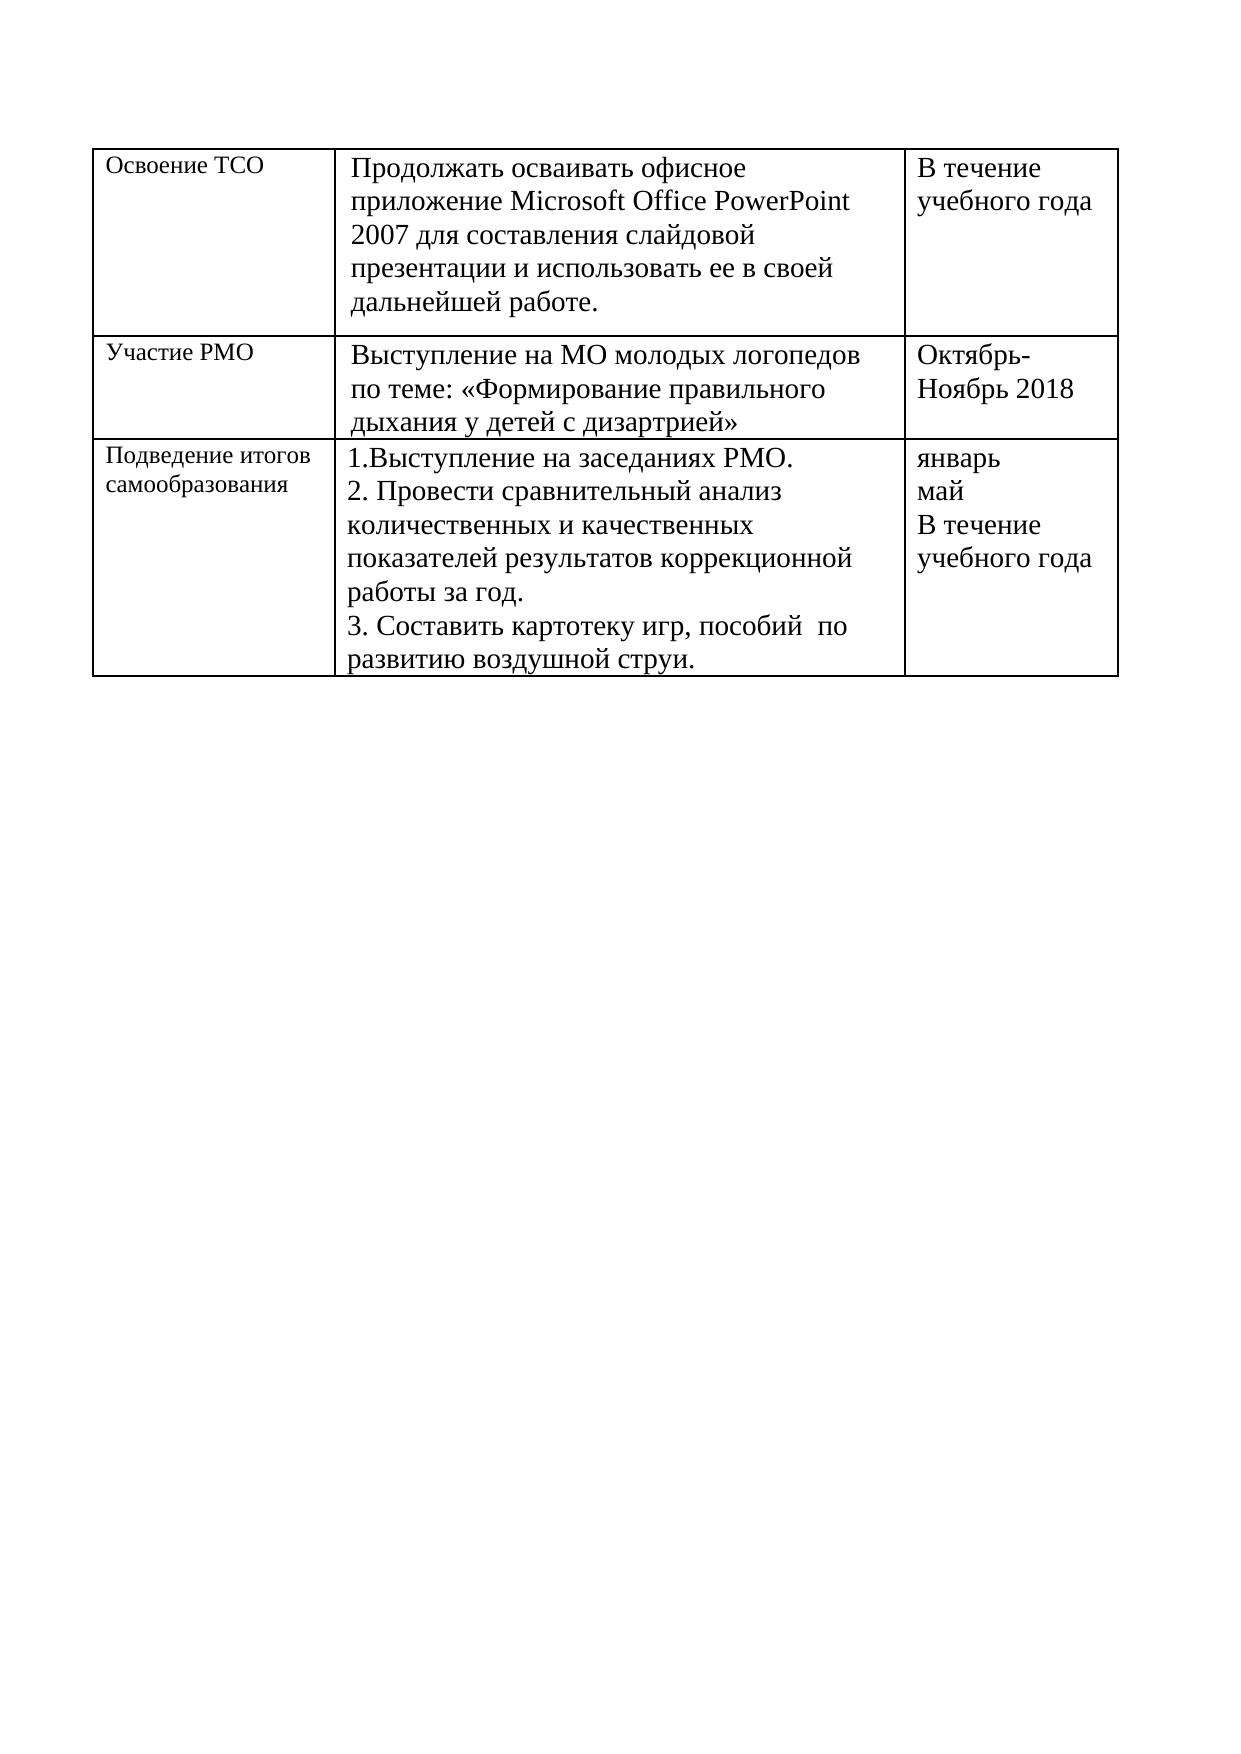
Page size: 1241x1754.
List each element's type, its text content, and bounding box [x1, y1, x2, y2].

table_cell В течение учебного года [906, 150, 1117, 335]
table_cell Октябрь-Ноябрь 2018 [906, 337, 1117, 438]
table_cell январь май В течение учебного года [906, 440, 1117, 675]
table_cell Участие РМО [94, 337, 334, 438]
table_cell Освоение ТСО [94, 150, 334, 335]
table_cell Подведение итогов самообразования [94, 440, 334, 675]
table_cell Продолжать осваивать офисное приложение Microsoft Office PowerPoint 2007 для составления слайдовой презентации и использовать ее в своей дальнейшей работе. [336, 150, 904, 335]
table_cell Выступление на МО молодых логопедов по теме: «Формирование правильного дыхания у детей с дизартрией» [336, 337, 904, 438]
table_cell 1.Выступление на заседаниях РМО. 2. Провести сравнительный анализ количественных и качественных показателей результатов коррекционной работы за год. 3. Составить картотеку игр, пособий по развитию воздушной струи. [336, 440, 904, 675]
